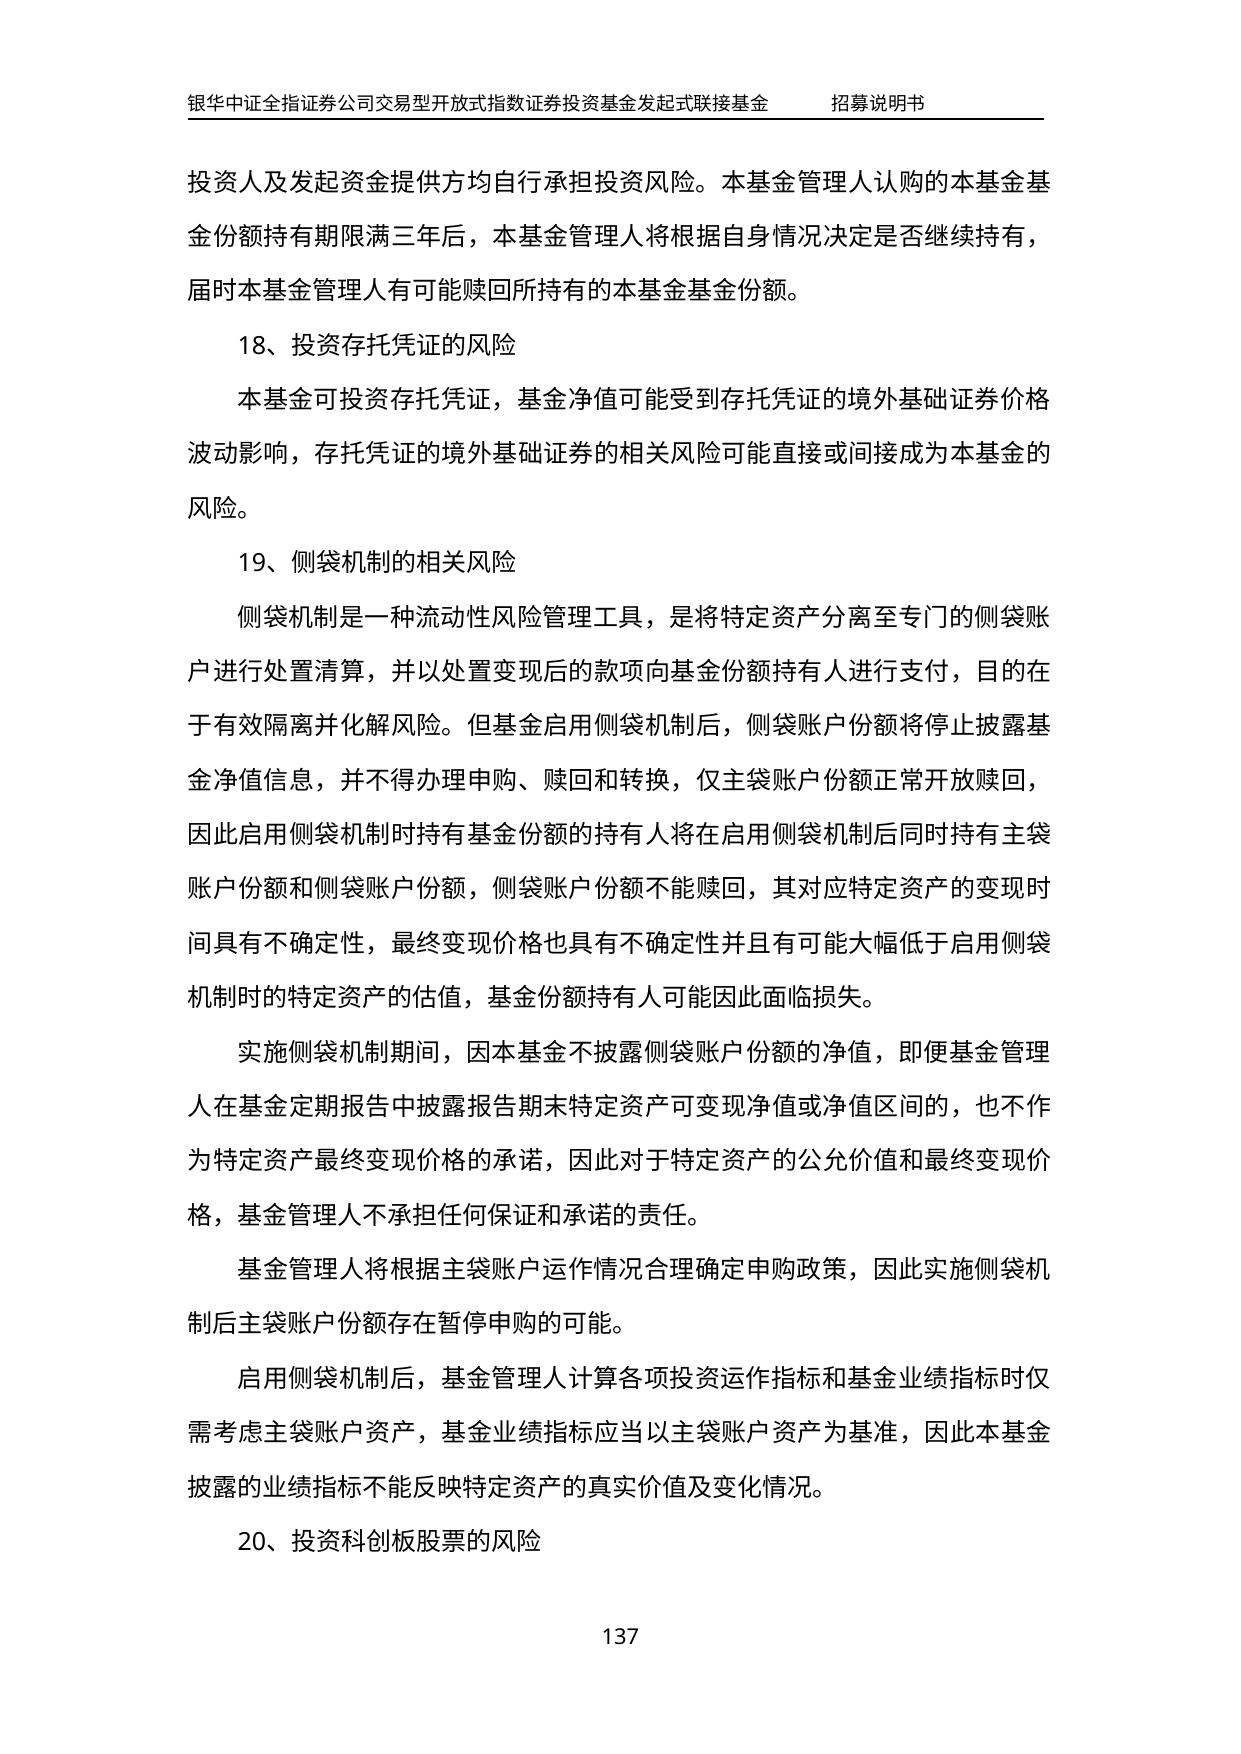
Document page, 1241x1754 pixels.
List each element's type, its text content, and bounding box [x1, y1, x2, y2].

text 基金管理人将根据主袋账户运作情况合理确定申购政策，因此实施侧袋机制后主袋账户份额存在暂停申购的可能。 [187, 1249, 1053, 1340]
text 本基金可投资存托凭证，基金净值可能受到存托凭证的境外基础证券价格波动影响，存托凭证的境外基础证券的相关风险可能直接或间接成为本基金的风险。 [187, 379, 1053, 524]
text 19、侧袋机制的相关风险 [187, 543, 1053, 579]
text 18、投资存托凭证的风险 [187, 325, 1053, 361]
text 侧袋机制是一种流动性风险管理工具，是将特定资产分离至专门的侧袋账户进行处置清算，并以处置变现后的款项向基金份额持有人进行支付，目的在于有效隔离并化解风险。但基金启用侧袋机制后，侧袋账户份额将停止披露基金净值信息，并不得办理申购、赎回和转换，仅主袋账户份额正常开放赎回，因此启用侧袋机制时持有基金份额的持有人将在启用侧袋机制后同时持有主袋账户份额和侧袋账户份额，侧袋账户份额不能赎回，其对应特定资产的变现时间具有不确定性，最终变现价格也具有不确定性并且有可能大幅低于启用侧袋机制时的特定资产的估值，基金份额持有人可能因此面临损失。 [187, 597, 1053, 1014]
text 实施侧袋机制期间，因本基金不披露侧袋账户份额的净值，即便基金管理人在基金定期报告中披露报告期末特定资产可变现净值或净值区间的，也不作为特定资产最终变现价格的承诺，因此对于特定资产的公允价值和最终变现价格，基金管理人不承担任何保证和承诺的责任。 [187, 1032, 1053, 1231]
text 启用侧袋机制后，基金管理人计算各项投资运作指标和基金业绩指标时仅需考虑主袋账户资产，基金业绩指标应当以主袋账户资产为基准，因此本基金披露的业绩指标不能反映特定资产的真实价值及变化情况。 [187, 1358, 1053, 1503]
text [187, 162, 1053, 307]
text 20、投资科创板股票的风险 [187, 1521, 1053, 1558]
